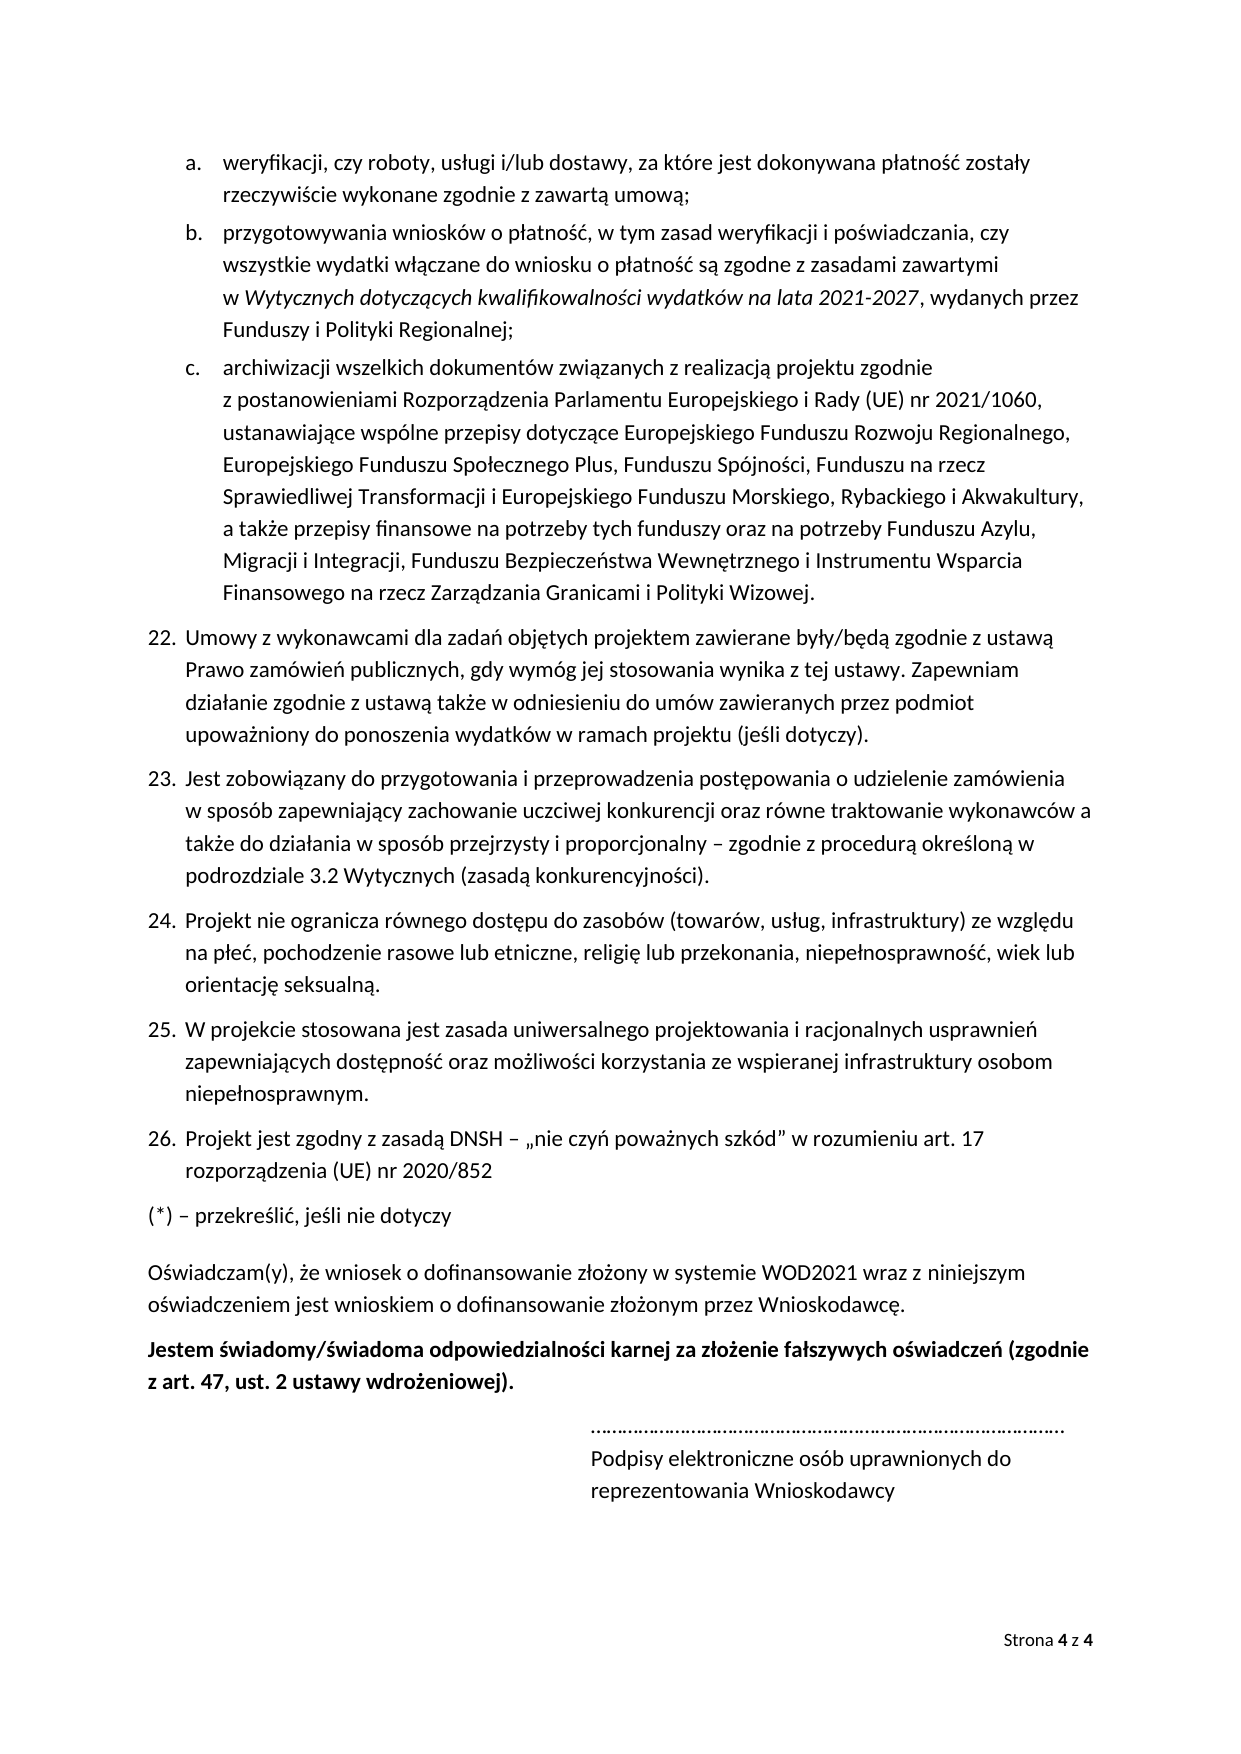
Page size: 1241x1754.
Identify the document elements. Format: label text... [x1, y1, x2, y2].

list archiwizacji wszelkich dokumentów związanych z realizacją projektu zgodnie z postanowieniami Rozporządzenia Parlamentu Europejskiego i Rady (UE) nr 2021/1060, ustanawiające wspólne przepisy dotyczące Europejskiego Funduszu Rozwoju Regionalnego, Europejskiego Funduszu Społecznego Plus, Funduszu Spójności, Funduszu na rzecz Sprawiedliwej Transformacji i Europejskiego Funduszu Morskiego, Rybackiego i Akwakultury, a także przepisy finansowe na potrzeby tych funduszy oraz na potrzeby Funduszu Azylu, Migracji i Integracji, Funduszu Bezpieczeństwa Wewnętrznego i Instrumentu Wsparcia Finansowego na rzecz Zarządzania Granicami i Polityki Wizowej. [185, 353, 1093, 607]
text Jestem świadomy/świadoma odpowiedzialności karnej za złożenie fałszywych oświadczeń (zgodnie z art. 47, ust. 2 ustawy wdrożeniowej). [148, 1335, 1093, 1395]
text Oświadczam(y), że wniosek o dofinansowanie złożony w systemie WOD2021 wraz z niniejszym oświadczeniem jest wnioskiem o dofinansowanie złożonym przez Wnioskodawcę. [148, 1258, 1093, 1318]
text (*) – przekreślić, jeśli nie dotyczy [148, 1201, 1093, 1229]
list Projekt jest zgodny z zasadą DNSH – „nie czyń poważnych szkód” w rozumieniu art. 17 rozporządzenia (UE) nr 2020/852 [148, 1124, 1093, 1184]
list Umowy z wykonawcami dla zadań objętych projektem zawierane były/będą zgodnie z ustawą Prawo zamówień publicznych, gdy wymóg jej stosowania wynika z tej ustawy. Zapewniam działanie zgodnie z ustawą także w odniesieniu do umów zawieranych przez podmiot upoważniony do ponoszenia wydatków w ramach projektu (jeśli dotyczy). [148, 623, 1093, 748]
list Jest zobowiązany do przygotowania i przeprowadzenia postępowania o udzielenie zamówienia w sposób zapewniający zachowanie uczciwej konkurencji oraz równe traktowanie wykonawców a także do działania w sposób przejrzysty i proporcjonalny – zgodnie z procedurą określoną w podrozdziale 3.2 Wytycznych (zasadą konkurencyjności). [148, 764, 1093, 889]
text Podpisy elektroniczne osób uprawnionych do reprezentowania Wnioskodawcy [591, 1444, 1093, 1504]
text ……………………………………………………………………………… [591, 1412, 1093, 1440]
list przygotowywania wniosków o płatność, w tym zasad weryfikacji i poświadczania, czy wszystkie wydatki włączane do wniosku o płatność są zgodne z zasadami zawartymi w Wytycznych dotyczących kwalifikowalności wydatków na lata 2021-2027, wydanych przez Funduszy i Polityki Regionalnej; [185, 218, 1093, 343]
list W projekcie stosowana jest zasada uniwersalnego projektowania i racjonalnych usprawnień zapewniających dostępność oraz możliwości korzystania ze wspieranej infrastruktury osobom niepełnosprawnym. [148, 1015, 1093, 1107]
list Projekt nie ogranicza równego dostępu do zasobów (towarów, usług, infrastruktury) ze względu na płeć, pochodzenie rasowe lub etniczne, religię lub przekonania, niepełnosprawność, wiek lub orientację seksualną. [148, 906, 1093, 998]
list weryfikacji, czy roboty, usługi i/lub dostawy, za które jest dokonywana płatność zostały rzeczywiście wykonane zgodnie z zawartą umową; [185, 148, 1093, 208]
